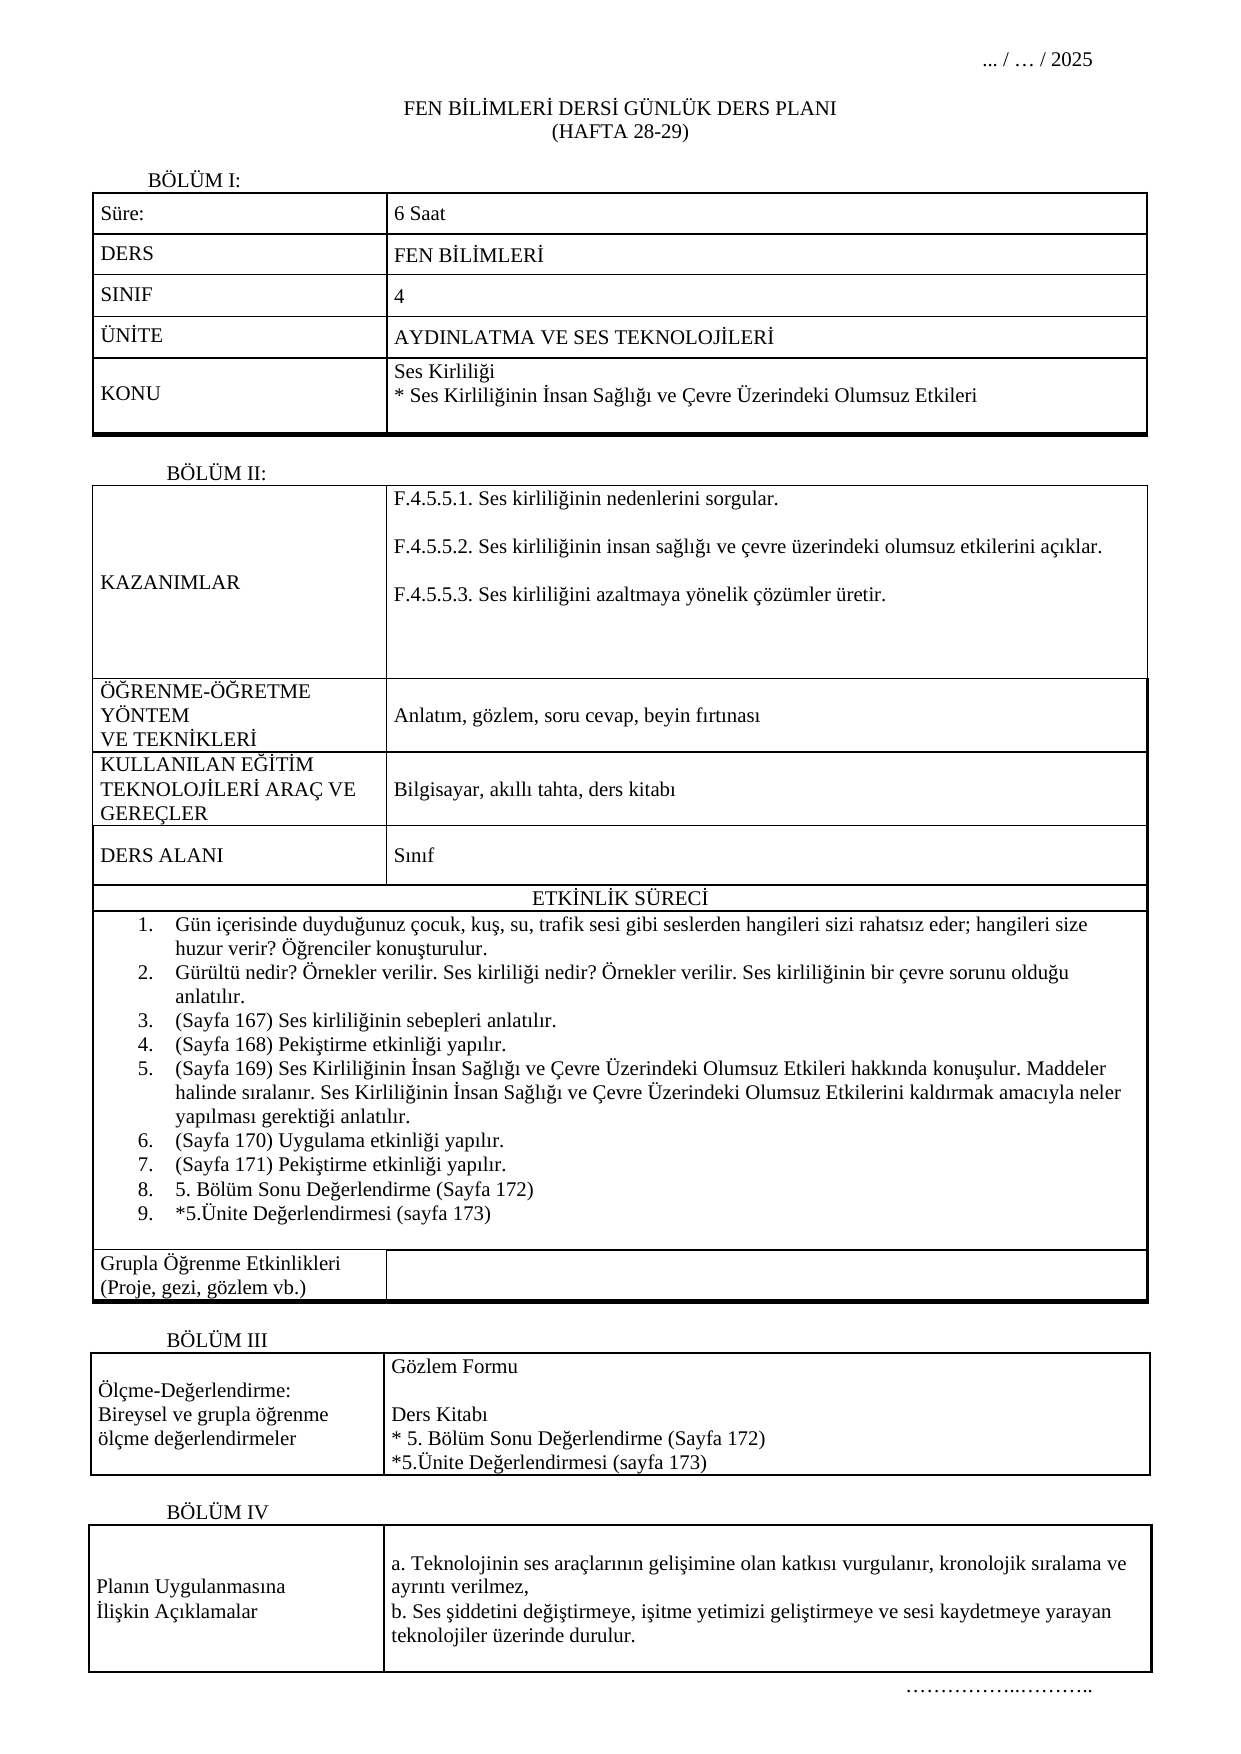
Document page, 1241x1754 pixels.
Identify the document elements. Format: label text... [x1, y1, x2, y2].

table_cell Ses Kirliliği * Ses Kirliliğinin İnsan Sağlığı ve Çevre Üzerindeki Olumsuz Etkileri [388, 359, 1146, 432]
table_cell [387, 1251, 1146, 1299]
subtitle BÖLÜM III [148, 1328, 1092, 1352]
table_cell DERS ALANI [94, 826, 386, 884]
table_cell ETKİNLİK SÜRECİ [94, 886, 1146, 910]
table_cell SINIF [94, 275, 386, 316]
table_header Planın Uygulanmasına İlişkin Açıklamalar [90, 1526, 383, 1671]
table_cell FEN BİLİMLERİ [388, 235, 1146, 274]
text BÖLÜM II: [148, 461, 1092, 484]
table_cell Sınıf [387, 826, 1146, 884]
table_header a. Teknolojinin ses araçlarının gelişimine olan katkısı vurgulanır, kronolojik sıralama ve ayrıntı verilmez, b. Ses şiddetini değiştirmeye, işitme yetimizi geliştirmeye ve sesi kaydetmeye yarayan teknolojiler üzerinde durulur. [385, 1526, 1150, 1671]
text FEN BİLİMLERİ DERSİ GÜNLÜK DERS PLANI [148, 95, 1092, 119]
subtitle BÖLÜM IV [148, 1500, 1092, 1524]
text (HAFTA 28-29) [148, 119, 1092, 143]
table_cell KONU [94, 359, 386, 432]
table_cell KULLANILAN EĞİTİM TEKNOLOJİLERİ ARAÇ VE GEREÇLER [93, 753, 386, 824]
table_cell ÖĞRENME-ÖĞRETME YÖNTEM VE TEKNİKLERİ [93, 679, 386, 751]
table_cell 4 [388, 275, 1146, 316]
text ……………..……….. [148, 1673, 1092, 1697]
table_cell Gün içerisinde duyduğunuz çocuk, kuş, su, trafik sesi gibi seslerden hangileri sizi rahatsız eder; hangileri size huzur verir? Öğrenciler konuşturulur. Gürültü nedir? Örnekler verilir. Ses kirliliği nedir? Örnekler verilir. Ses kirliliğinin bir çevre sorunu olduğu anlatılır. (Sayfa 167) Ses kirliliğinin sebepleri anlatılır. (Sayfa 168) Pekiştirme etkinliği yapılır. (Sayfa 169) Ses Kirliliğinin İnsan Sağlığı ve Çevre Üzerindeki Olumsuz Etkileri hakkında konuşulur. Maddeler halinde sıralanır. Ses Kirliliğinin İnsan Sağlığı ve Çevre Üzerindeki Olumsuz Etkilerini kaldırmak amacıyla neler yapılması gerektiği anlatılır. (Sayfa 170) Uygulama etkinliği yapılır. (Sayfa 171) Pekiştirme etkinliği yapılır. 5. Bölüm Sonu Değerlendirme (Sayfa 172) *5.Ünite Değerlendirmesi (sayfa 173) [94, 912, 1146, 1249]
table_cell DERS [94, 235, 386, 274]
table_header Süre: [94, 194, 386, 233]
text BÖLÜM I: [148, 168, 1092, 192]
table_header F.4.5.5.1. Ses kirliliğinin nedenlerini sorgular. F.4.5.5.2. Ses kirliliğinin insan sağlığı ve çevre üzerindeki olumsuz etkilerini açıklar. F.4.5.5.3. Ses kirliliğini azaltmaya yönelik çözümler üretir. [387, 486, 1147, 678]
table_header Gözlem Formu Ders Kitabı * 5. Bölüm Sonu Değerlendirme (Sayfa 172) *5.Ünite Değerlendirmesi (sayfa 173) [385, 1354, 1149, 1474]
table_cell ÜNİTE [94, 317, 386, 357]
table_cell AYDINLATMA VE SES TEKNOLOJİLERİ [388, 317, 1146, 357]
table_header KAZANIMLAR [93, 486, 386, 678]
table_cell Bilgisayar, akıllı tahta, ders kitabı [387, 753, 1146, 824]
table_cell Anlatım, gözlem, soru cevap, beyin fırtınası [387, 679, 1146, 751]
table_cell Grupla Öğrenme Etkinlikleri (Proje, gezi, gözlem vb.) [94, 1250, 386, 1299]
table_header Ölçme-Değerlendirme: Bireysel ve grupla öğrenme ölçme değerlendirmeler [92, 1354, 383, 1474]
table_header 6 Saat [388, 194, 1146, 233]
text ... / … / 2025 [148, 47, 1092, 71]
